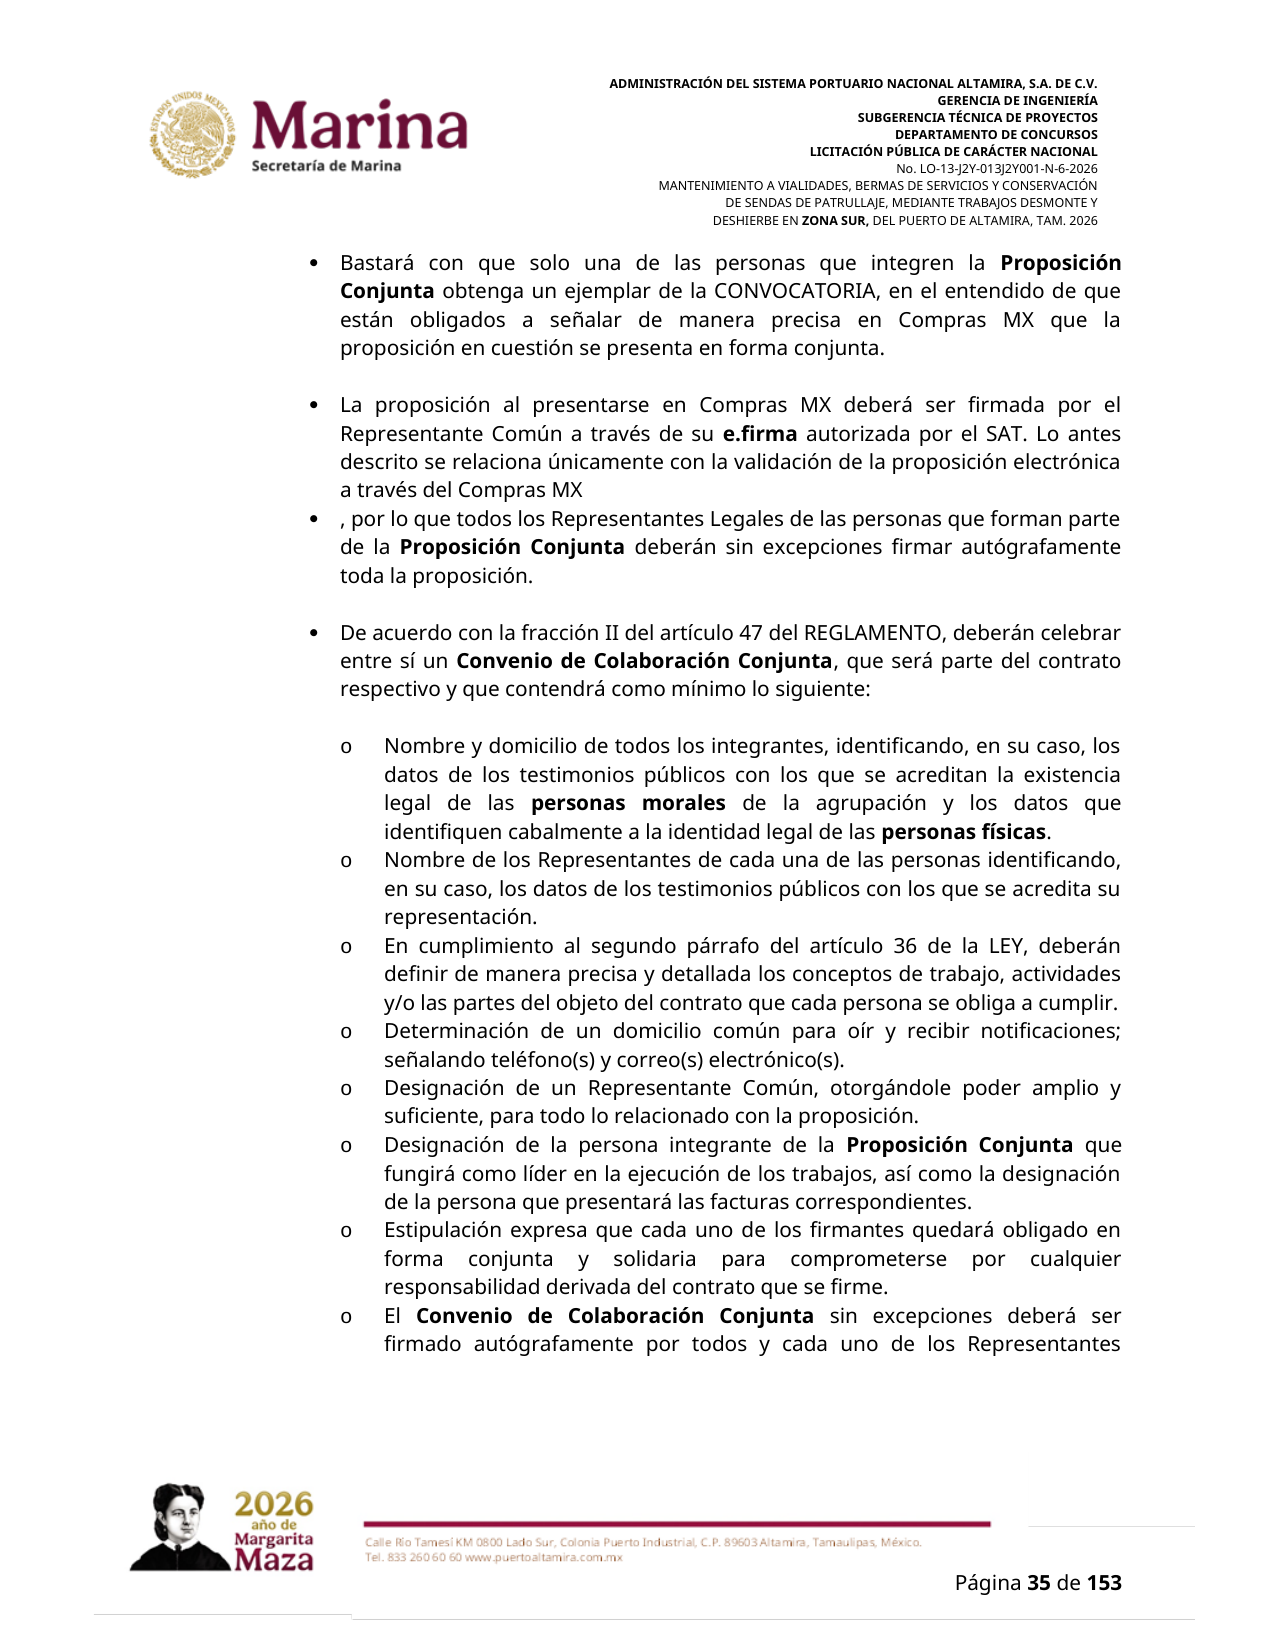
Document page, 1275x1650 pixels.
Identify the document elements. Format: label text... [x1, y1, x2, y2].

list En cumplimiento al segundo párrafo del artículo 36 de la LEY, deberán definir de manera precisa y detallada los conceptos de trabajo, actividades y/o las partes del objeto del contrato que cada persona se obliga a cumplir. [340, 931, 1122, 1016]
list Designación de la persona integrante de la Proposición Conjunta que fungirá como líder en la ejecución de los trabajos, así como la designación de la persona que presentará las facturas correspondientes. [340, 1130, 1122, 1216]
list Nombre y domicilio de todos los integrantes, identificando, en su caso, los datos de los testimonios públicos con los que se acreditan la existencia legal de las personas morales de la agrupación y los datos que identifiquen cabalmente a la identidad legal de las personas físicas. [340, 731, 1122, 845]
list Estipulación expresa que cada uno de los firmantes quedará obligado en forma conjunta y solidaria para comprometerse por cualquier responsabilidad derivada del contrato que se firme. [340, 1216, 1122, 1301]
list Determinación de un domicilio común para oír y recibir notificaciones; señalando teléfono(s) y correo(s) electrónico(s). [340, 1016, 1122, 1073]
list La proposición al presentarse en Compras MX deberá ser firmada por el Representante Común a través de su e.firma autorizada por el SAT. Lo antes descrito se relaciona únicamente con la validación de la proposición electrónica a través del Compras MX [310, 390, 1122, 504]
picture [102, 56, 515, 208]
list Nombre de los Representantes de cada una de las personas identificando, en su caso, los datos de los testimonios públicos con los que se acredita su representación. [340, 845, 1122, 931]
picture [93, 1452, 1195, 1621]
list Designación de un Representante Común, otorgándole poder amplio y suficiente, para todo lo relacionado con la proposición. [340, 1073, 1122, 1130]
list De acuerdo con la fracción II del artículo 47 del REGLAMENTO, deberán celebrar entre sí un Convenio de Colaboración Conjunta, que será parte del contrato respectivo y que contendrá como mínimo lo siguiente: [310, 618, 1122, 703]
list Bastará con que solo una de las personas que integren la Proposición Conjunta obtenga un ejemplar de la CONVOCATORIA, en el entendido de que están obligados a señalar de manera precisa en Compras MX que la proposición en cuestión se presenta en forma conjunta. [310, 248, 1122, 362]
list , por lo que todos los Representantes Legales de las personas que forman parte de la Proposición Conjunta deberán sin excepciones firmar autógrafamente toda la proposición. [310, 504, 1122, 589]
